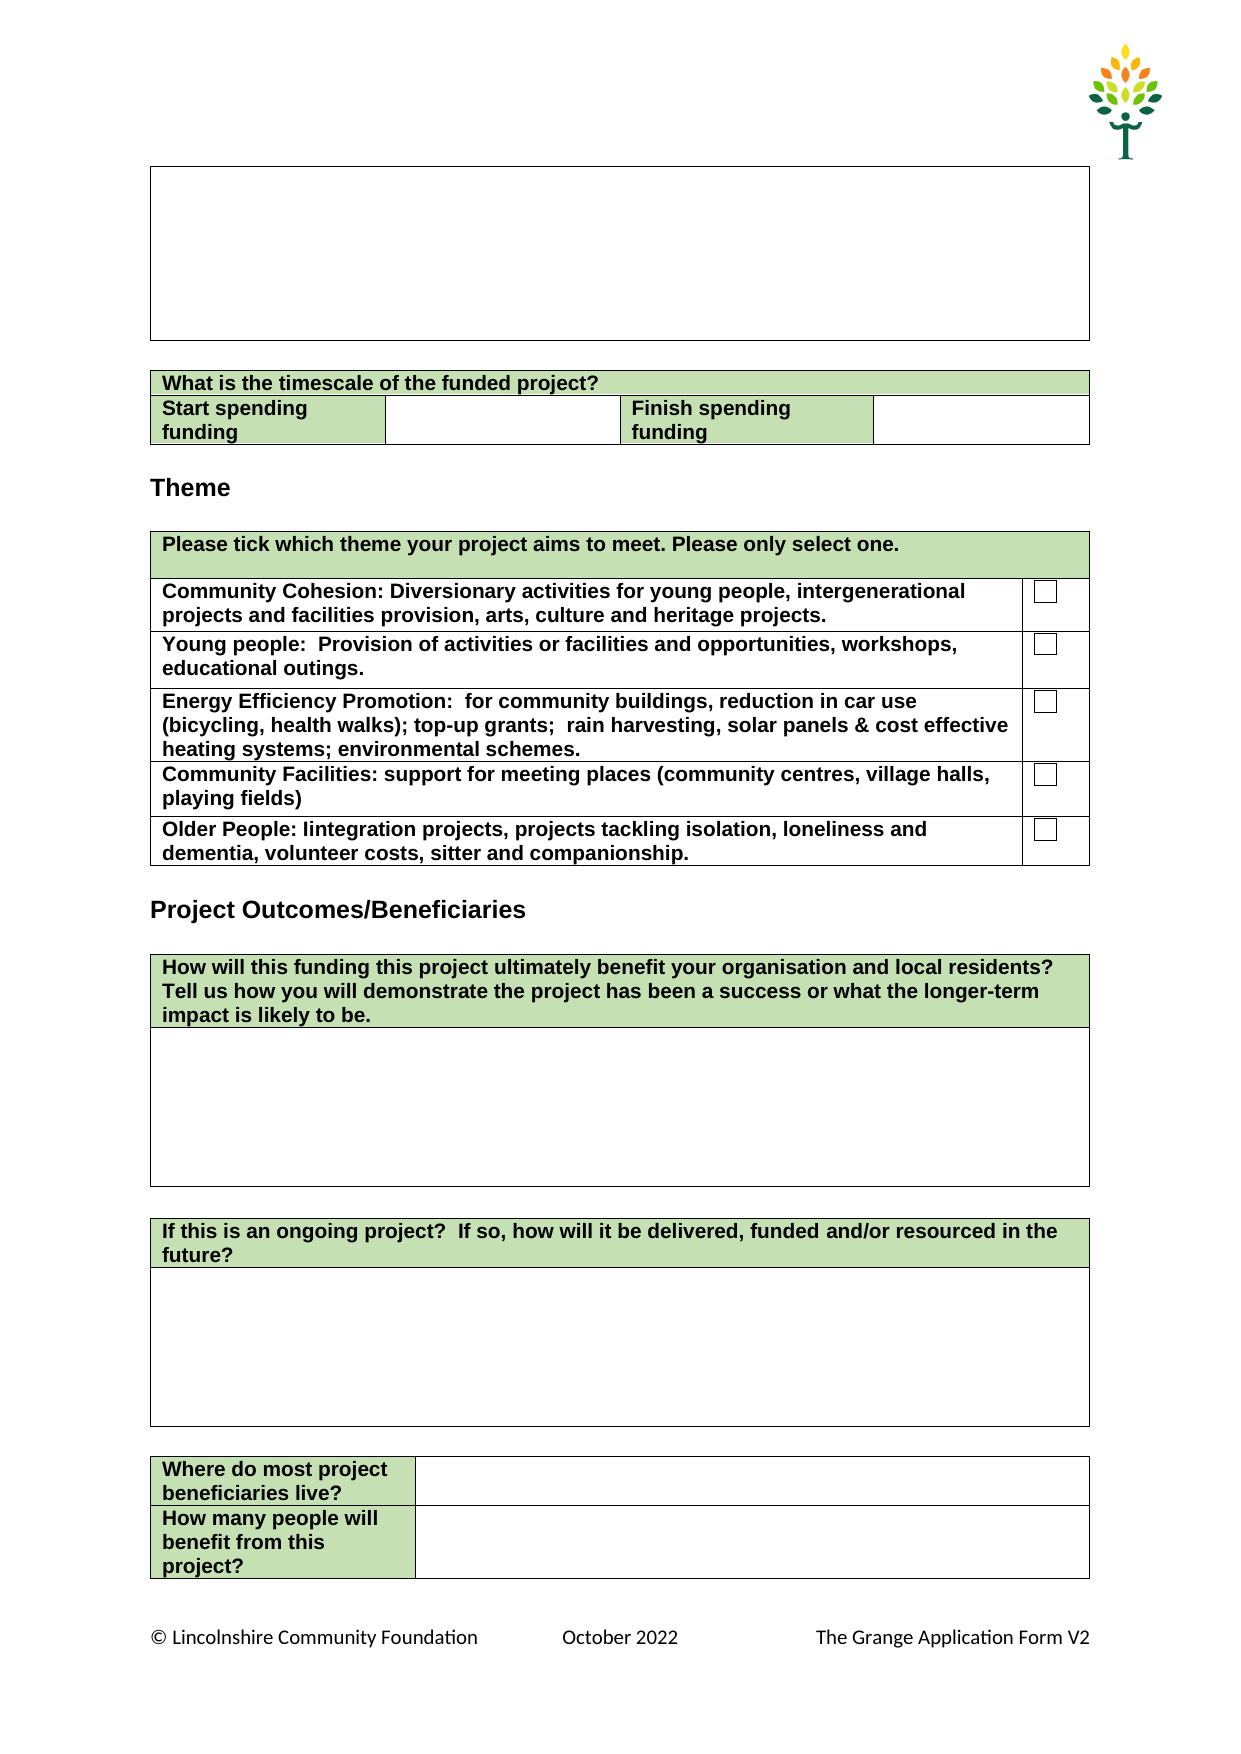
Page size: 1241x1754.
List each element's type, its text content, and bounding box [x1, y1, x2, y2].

table_header Where do most project beneficiaries live? [151, 1457, 415, 1505]
text Theme [150, 473, 1090, 502]
table_cell [386, 396, 620, 443]
table_cell Energy Efficiency Promotion: for community buildings, reduction in car use (bicycling, health walks); top-up grants; rain harvesting, solar panels & cost effective heating systems; environmental schemes. [151, 689, 1022, 761]
picture [1059, 40, 1191, 167]
table_cell [1023, 579, 1089, 631]
table_cell Finish spending funding [621, 396, 873, 443]
table_cell [1023, 632, 1089, 688]
table_header What is the timescale of the funded project? [151, 371, 1089, 394]
table_cell [151, 1028, 1089, 1186]
table_cell [1023, 689, 1089, 761]
table_header If this is an ongoing project? If so, how will it be delivered, funded and/or resourced in the future? [151, 1219, 1089, 1267]
table_cell [151, 1268, 1089, 1426]
table_cell Community Cohesion: Diversionary activities for young people, intergenerational projects and facilities provision, arts, culture and heritage projects. [151, 579, 1022, 631]
table_cell [1023, 762, 1089, 816]
table_cell Community Facilities: support for meeting places (community centres, village halls, playing fields) [151, 762, 1022, 816]
table_cell Older People: Iintegration projects, projects tackling isolation, loneliness and dementia, volunteer costs, sitter and companionship. [151, 817, 1022, 865]
table_cell [416, 1506, 1089, 1578]
table_cell Start spending funding [151, 396, 385, 443]
text Project Outcomes/Beneficiaries [150, 895, 1090, 924]
table_cell [1023, 817, 1089, 865]
table_cell Young people: Provision of activities or facilities and opportunities, workshops, educational outings. [151, 632, 1022, 688]
table_cell How many people will benefit from this project? [151, 1506, 415, 1578]
table_cell [874, 396, 1089, 443]
table_cell [151, 167, 1089, 340]
table_header Please tick which theme your project aims to meet. Please only select one. [151, 532, 1089, 578]
table_header [416, 1457, 1089, 1505]
table_header How will this funding this project ultimately benefit your organisation and local residents? Tell us how you will demonstrate the project has been a success or what the longer-term impact is likely to be. [151, 955, 1089, 1027]
